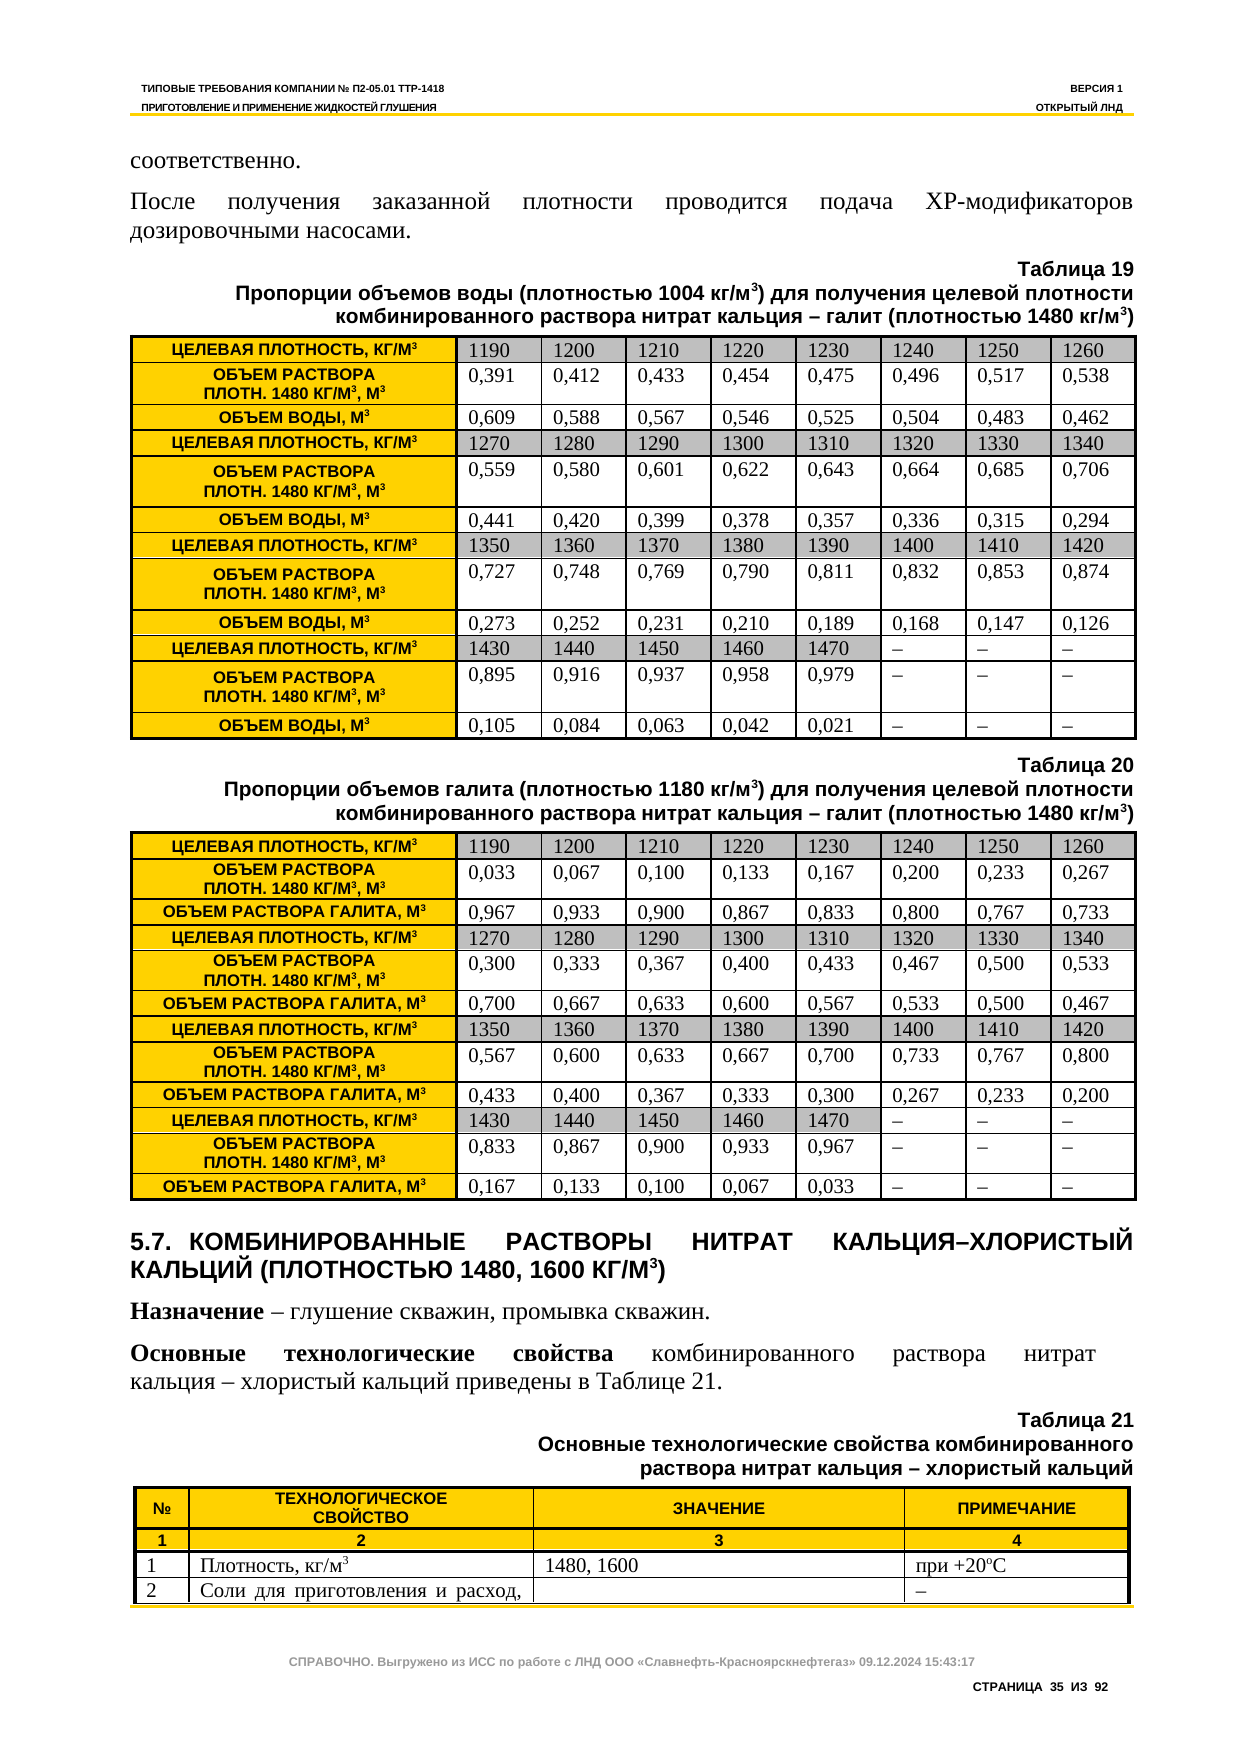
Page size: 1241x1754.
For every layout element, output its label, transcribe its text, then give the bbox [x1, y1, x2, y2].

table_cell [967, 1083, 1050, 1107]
table_cell 0,475 [797, 363, 880, 404]
table_cell 0,333 [542, 951, 625, 990]
table_cell 1410 [967, 533, 1050, 557]
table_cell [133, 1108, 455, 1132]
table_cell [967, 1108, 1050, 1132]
text Пропорции объемов галита (плотностью 1180 кг/м3) для получения целевой плотности комбинированного раствора нитрат кальция – галит (плотностью 1480 кг/м3) [130, 777, 1134, 824]
table_cell 0,500 [967, 951, 1050, 990]
table_cell 0,189 [797, 611, 880, 634]
table_cell 0,420 [542, 508, 625, 532]
table_header 1250 [967, 338, 1050, 362]
table_cell 0,748 [542, 559, 625, 609]
table_cell 0,200 [882, 860, 965, 898]
table_cell 0,252 [542, 611, 625, 634]
table_cell 0,559 [458, 457, 541, 506]
table_header 1260 [1052, 834, 1134, 858]
table_cell 0,067 [542, 860, 625, 898]
text Таблица 20 [130, 753, 1134, 777]
table_cell ОБЪЕМ РАСТВОРА ПЛОТН. 1480 КГ/М3, М3 [133, 559, 455, 609]
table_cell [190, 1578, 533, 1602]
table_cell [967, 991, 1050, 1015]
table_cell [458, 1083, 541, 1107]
table_header ЦЕЛЕВАЯ ПЛОТНОСТЬ, КГ/М3 [133, 338, 455, 362]
table_cell 0,454 [712, 363, 795, 404]
table_cell 1470 [797, 636, 880, 660]
table_cell ОБЪЕМ РАСТВОРА ПЛОТН. 1480 КГ/М3, М3 [133, 951, 455, 990]
table_cell 0,546 [712, 405, 795, 429]
text Основные технологические свойства комбинированного раствора нитрат кальция – хлористый кальций приведены в Таблице 21. [130, 1338, 1134, 1395]
table_cell 0,958 [712, 662, 795, 711]
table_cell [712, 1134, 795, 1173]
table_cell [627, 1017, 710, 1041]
table_cell – [967, 713, 1050, 737]
table_cell ОБЪЕМ РАСТВОРА ПЛОТН. 1480 КГ/М3, М3 [133, 662, 455, 711]
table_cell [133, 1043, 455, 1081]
table_cell 1430 [458, 636, 541, 660]
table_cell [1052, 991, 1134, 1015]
table_cell 0,400 [712, 951, 795, 990]
table_cell 1340 [1052, 431, 1134, 455]
table_cell 1300 [712, 926, 795, 949]
table_cell 1350 [458, 533, 541, 557]
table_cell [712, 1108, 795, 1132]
table_header 1200 [542, 338, 625, 362]
table_cell ЦЕЛЕВАЯ ПЛОТНОСТЬ, КГ/М3 [133, 926, 455, 949]
table_cell 1310 [797, 926, 880, 949]
table_cell 0,273 [458, 611, 541, 634]
table_cell 0,378 [712, 508, 795, 532]
table_cell 0,231 [627, 611, 710, 634]
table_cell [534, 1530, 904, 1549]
table_cell 1390 [797, 533, 880, 557]
table_cell 1400 [882, 533, 965, 557]
table_cell ЦЕЛЕВАЯ ПЛОТНОСТЬ, КГ/М3 [133, 533, 455, 557]
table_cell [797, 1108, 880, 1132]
table_cell 0,467 [882, 951, 965, 990]
table_header 1220 [712, 338, 795, 362]
table_cell 0,433 [627, 363, 710, 404]
table_header 1230 [797, 834, 880, 858]
table_header 1210 [627, 338, 710, 362]
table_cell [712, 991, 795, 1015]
table_header 1260 [1052, 338, 1134, 362]
table_cell – [882, 636, 965, 660]
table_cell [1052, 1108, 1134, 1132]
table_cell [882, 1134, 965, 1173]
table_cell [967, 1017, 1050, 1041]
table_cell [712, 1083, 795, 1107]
table_cell 0,609 [458, 405, 541, 429]
table_header 1220 [712, 834, 795, 858]
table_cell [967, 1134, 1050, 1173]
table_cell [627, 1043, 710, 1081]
table_cell 0,733 [1052, 900, 1134, 924]
table_cell 0,769 [627, 559, 710, 609]
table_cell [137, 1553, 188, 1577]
table_cell 1420 [1052, 533, 1134, 557]
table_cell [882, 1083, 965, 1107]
table_cell 0,643 [797, 457, 880, 506]
table_cell – [1052, 662, 1134, 711]
table_cell 0,315 [967, 508, 1050, 532]
table_cell 0,126 [1052, 611, 1134, 634]
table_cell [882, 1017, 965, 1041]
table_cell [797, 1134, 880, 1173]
table_cell 0,462 [1052, 405, 1134, 429]
table_cell 0,874 [1052, 559, 1134, 609]
table_header 1240 [882, 338, 965, 362]
table_cell 1290 [627, 431, 710, 455]
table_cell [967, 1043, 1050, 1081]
list КОМБИНИРОВАННЫЕ РАСТВОРЫ НИТРАТ КАЛЬЦИЯ–ХЛОРИСТЫЙ КАЛЬЦИЙ (ПЛОТНОСТЬЮ 1480, 1600 КГ/М3) [130, 1226, 1134, 1284]
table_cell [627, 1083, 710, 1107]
table_cell 0,833 [797, 900, 880, 924]
text Назначение – глушение скважин, промывка скважин. [130, 1296, 1134, 1325]
table_cell 1270 [458, 926, 541, 949]
table_cell – [1052, 713, 1134, 737]
table_cell ОБЪЕМ РАСТВОРА ГАЛИТА, М3 [133, 900, 455, 924]
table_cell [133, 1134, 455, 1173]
table_cell 1320 [882, 926, 965, 949]
table_cell 1290 [627, 926, 710, 949]
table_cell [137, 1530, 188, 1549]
text После получения заказанной плотности проводится подача ХР-модификаторов дозировочными насосами. [130, 186, 1134, 244]
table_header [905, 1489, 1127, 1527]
table_cell ОБЪЕМ РАСТВОРА ПЛОТН. 1480 КГ/М3, М3 [133, 457, 455, 506]
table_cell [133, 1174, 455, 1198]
table_cell 0,517 [967, 363, 1050, 404]
table_cell 1330 [967, 431, 1050, 455]
table_cell – [882, 713, 965, 737]
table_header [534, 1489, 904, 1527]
table_cell ЦЕЛЕВАЯ ПЛОТНОСТЬ, КГ/М3 [133, 431, 455, 455]
table_cell 0,100 [627, 860, 710, 898]
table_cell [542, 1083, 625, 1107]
table_cell 0,433 [797, 951, 880, 990]
table_cell 0,727 [458, 559, 541, 609]
table_cell 1270 [458, 431, 541, 455]
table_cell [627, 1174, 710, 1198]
table_cell 0,967 [458, 900, 541, 924]
table_cell 1280 [542, 926, 625, 949]
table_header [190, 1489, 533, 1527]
table_cell 0,800 [882, 900, 965, 924]
table_cell 0,933 [542, 900, 625, 924]
table_cell 0,412 [542, 363, 625, 404]
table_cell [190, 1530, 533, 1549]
table_cell 0,685 [967, 457, 1050, 506]
text Таблица 19 [130, 256, 1134, 280]
table_cell 1360 [542, 533, 625, 557]
table_cell 0,300 [458, 951, 541, 990]
table_cell 0,937 [627, 662, 710, 711]
table_cell 0,483 [967, 405, 1050, 429]
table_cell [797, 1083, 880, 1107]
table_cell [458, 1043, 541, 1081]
table_header 1210 [627, 834, 710, 858]
table_cell – [1052, 636, 1134, 660]
table_cell ОБЪЕМ воды, М3 [133, 508, 455, 532]
table_cell ОБЪЕМ РАСТВОРА ГАЛИТА, М3 [133, 991, 455, 1015]
table_cell 0,832 [882, 559, 965, 609]
table_header 1240 [882, 834, 965, 858]
table_cell 0,900 [627, 900, 710, 924]
table_cell 0,021 [797, 713, 880, 737]
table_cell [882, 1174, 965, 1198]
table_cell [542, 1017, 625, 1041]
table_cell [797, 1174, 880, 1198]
text Пропорции объемов воды (плотностью 1004 кг/м3) для получения целевой плотности комбинированного раствора нитрат кальция – галит (плотностью 1480 кг/м3) [130, 280, 1134, 328]
table_cell 1380 [712, 533, 795, 557]
table_cell 0,133 [712, 860, 795, 898]
table_cell ОБЪЕМ РАСТВОРА ПЛОТН. 1480 КГ/М3, М3 [133, 860, 455, 898]
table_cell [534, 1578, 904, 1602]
table_cell 0,580 [542, 457, 625, 506]
table_cell ЦЕЛЕВАЯ ПЛОТНОСТЬ, КГ/М3 [133, 636, 455, 660]
table_header 1250 [967, 834, 1050, 858]
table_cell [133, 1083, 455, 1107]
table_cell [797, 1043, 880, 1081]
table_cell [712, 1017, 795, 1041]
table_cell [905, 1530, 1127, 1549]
table_cell 0,210 [712, 611, 795, 634]
table_cell 0,294 [1052, 508, 1134, 532]
table_cell 0,853 [967, 559, 1050, 609]
table_cell 0,267 [1052, 860, 1134, 898]
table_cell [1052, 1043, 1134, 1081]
table_cell ОБЪЕМ РАСТВОРА ПЛОТН. 1480 КГ/М3, М3 [133, 363, 455, 404]
table_cell 0,441 [458, 508, 541, 532]
table_cell ОБЪЕМ воды, М3 [133, 611, 455, 634]
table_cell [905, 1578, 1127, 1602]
table_cell 0,391 [458, 363, 541, 404]
table_cell 0,811 [797, 559, 880, 609]
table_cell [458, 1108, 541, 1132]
table_header ЦЕЛЕВАЯ ПЛОТНОСТЬ, КГ/М3 [133, 834, 455, 858]
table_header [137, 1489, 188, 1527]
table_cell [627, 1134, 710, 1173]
table_cell 0,895 [458, 662, 541, 711]
table_cell 0,790 [712, 559, 795, 609]
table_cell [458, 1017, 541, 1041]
table_cell 0,084 [542, 713, 625, 737]
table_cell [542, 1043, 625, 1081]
table_cell 1440 [542, 636, 625, 660]
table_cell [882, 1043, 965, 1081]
table_cell 1320 [882, 431, 965, 455]
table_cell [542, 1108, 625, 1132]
table_cell 0,664 [882, 457, 965, 506]
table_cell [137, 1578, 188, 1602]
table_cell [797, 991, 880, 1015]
table_cell 0,567 [627, 405, 710, 429]
table_cell 0,867 [712, 900, 795, 924]
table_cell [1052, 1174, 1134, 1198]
table_cell 0,042 [712, 713, 795, 737]
table_cell 0,367 [627, 951, 710, 990]
table_cell 0,601 [627, 457, 710, 506]
table_cell 0,233 [967, 860, 1050, 898]
table_cell 0,167 [797, 860, 880, 898]
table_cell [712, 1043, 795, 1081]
table_cell 0,916 [542, 662, 625, 711]
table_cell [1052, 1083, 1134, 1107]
table_cell 0,357 [797, 508, 880, 532]
table_cell 0,767 [967, 900, 1050, 924]
table_cell 0,063 [627, 713, 710, 737]
table_cell – [882, 662, 965, 711]
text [130, 145, 1134, 174]
table_cell 0,979 [797, 662, 880, 711]
table_header 1200 [542, 834, 625, 858]
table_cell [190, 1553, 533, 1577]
table_cell 0,033 [458, 860, 541, 898]
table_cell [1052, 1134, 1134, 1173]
table_cell 0,706 [1052, 457, 1134, 506]
table_cell 1330 [967, 926, 1050, 949]
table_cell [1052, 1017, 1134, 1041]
table_cell 0,525 [797, 405, 880, 429]
table_header 1190 [458, 834, 541, 858]
table_cell 1310 [797, 431, 880, 455]
text Основные технологические свойства комбинированного раствора нитрат кальция – хлористый кальций [130, 1432, 1134, 1479]
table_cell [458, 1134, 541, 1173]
table_cell 1340 [1052, 926, 1134, 949]
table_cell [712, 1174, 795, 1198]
table_cell – [967, 636, 1050, 660]
table_cell 0,504 [882, 405, 965, 429]
table_cell 0,105 [458, 713, 541, 737]
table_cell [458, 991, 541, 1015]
table_cell 0,168 [882, 611, 965, 634]
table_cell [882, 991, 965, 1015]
table_cell 1370 [627, 533, 710, 557]
text Таблица 21 [130, 1408, 1134, 1432]
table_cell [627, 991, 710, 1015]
table_header 1190 [458, 338, 541, 362]
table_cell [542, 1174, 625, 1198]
table_cell 1450 [627, 636, 710, 660]
table_cell 0,496 [882, 363, 965, 404]
table_cell 1460 [712, 636, 795, 660]
table_cell 1300 [712, 431, 795, 455]
table_cell ОБЪЕМ воды, М3 [133, 713, 455, 737]
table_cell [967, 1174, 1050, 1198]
table_cell 1280 [542, 431, 625, 455]
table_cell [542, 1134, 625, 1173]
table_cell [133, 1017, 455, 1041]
table_cell 0,147 [967, 611, 1050, 634]
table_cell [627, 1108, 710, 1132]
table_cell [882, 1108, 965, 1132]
table_cell – [967, 662, 1050, 711]
table_cell 0,533 [1052, 951, 1134, 990]
table_cell ОБЪЕМ воды, М3 [133, 405, 455, 429]
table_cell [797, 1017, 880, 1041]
table_cell 0,622 [712, 457, 795, 506]
table_header 1230 [797, 338, 880, 362]
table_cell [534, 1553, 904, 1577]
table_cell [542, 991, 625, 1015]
table_cell 0,538 [1052, 363, 1134, 404]
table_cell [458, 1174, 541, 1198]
table_cell 0,399 [627, 508, 710, 532]
table_cell 0,336 [882, 508, 965, 532]
table_cell 0,588 [542, 405, 625, 429]
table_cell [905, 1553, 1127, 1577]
